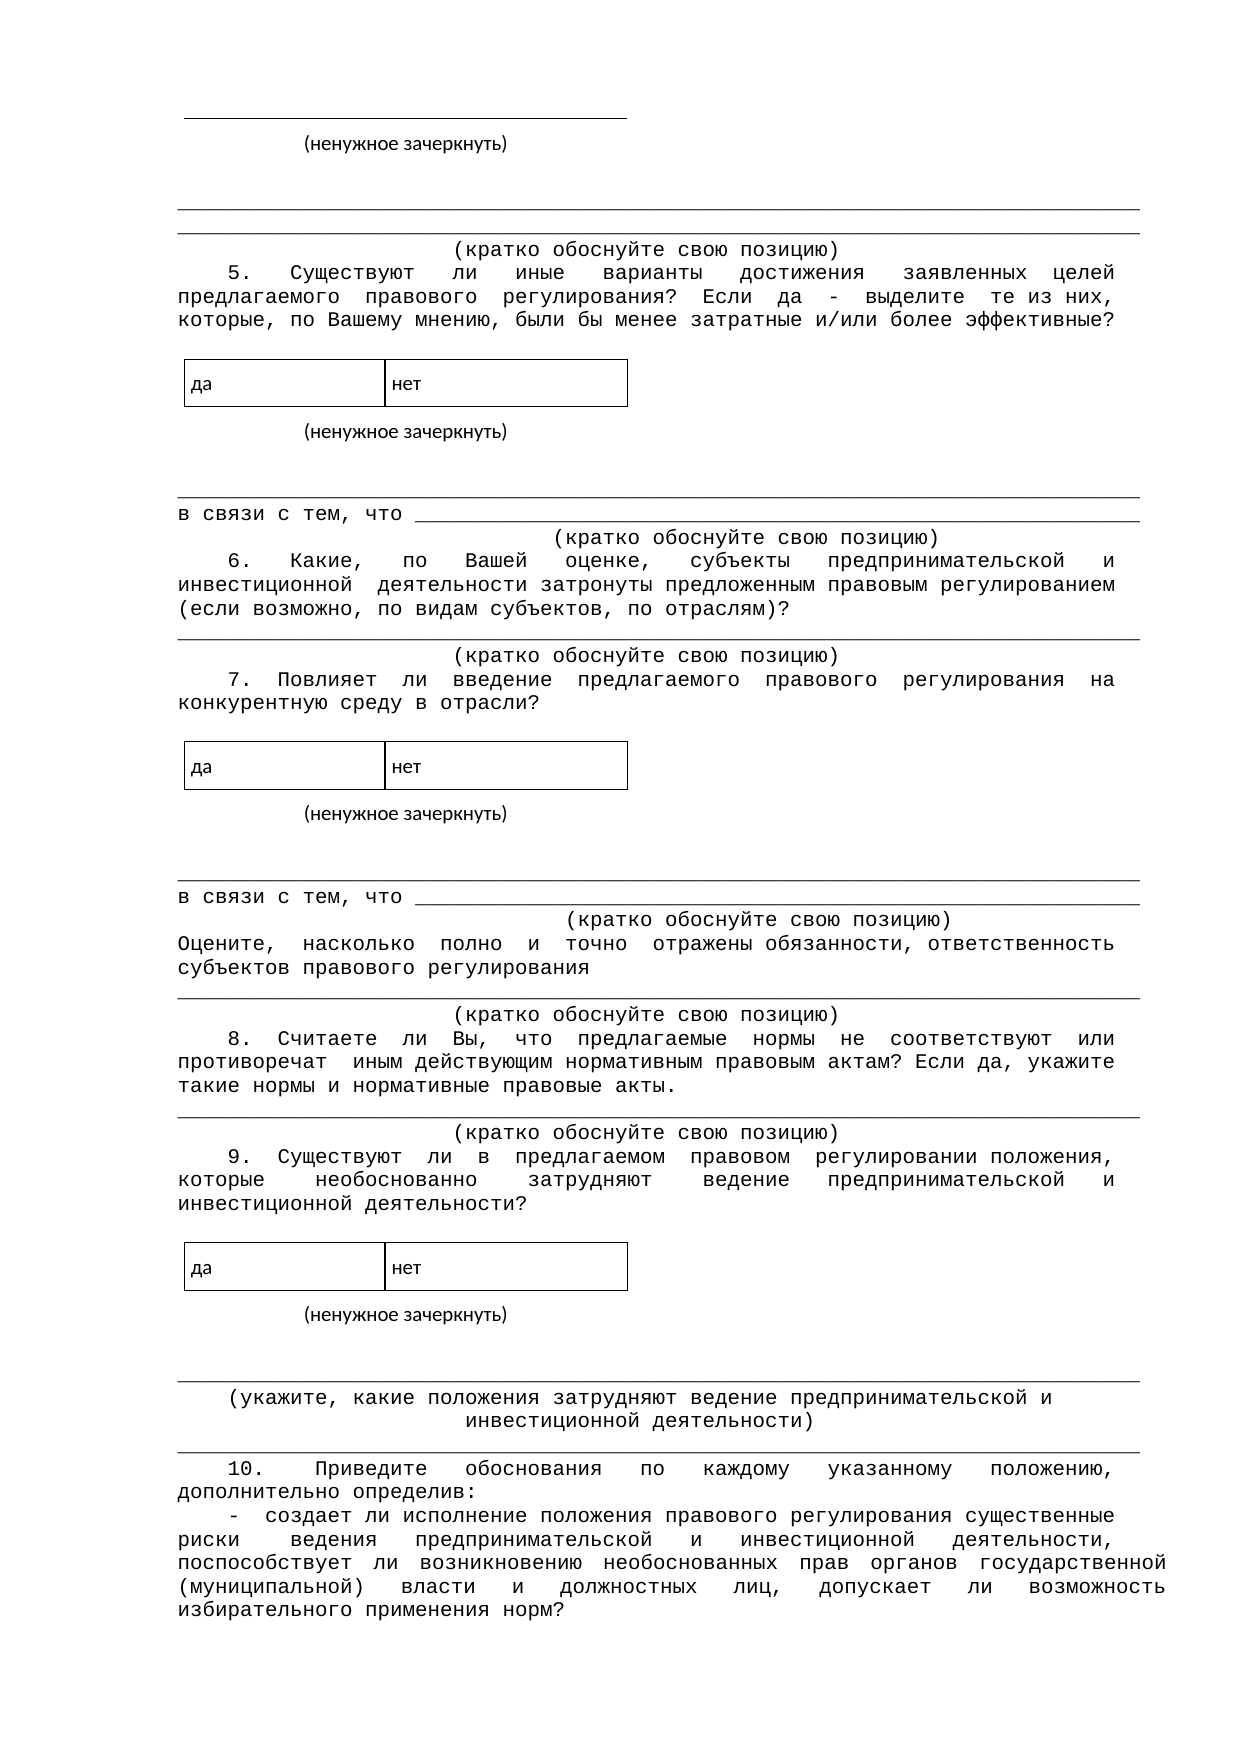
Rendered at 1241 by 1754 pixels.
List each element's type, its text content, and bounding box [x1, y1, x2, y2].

text _____________________________________________________________________________ [177, 1363, 1167, 1387]
table_cell (ненужное зачеркнуть) [184, 407, 627, 454]
table_header да [185, 1243, 384, 1290]
text противоречат иным действующим нормативным правовым актам? Если да, укажите [177, 1051, 1167, 1075]
text _____________________________________________________________________________ [177, 1098, 1167, 1122]
table_cell (ненужное зачеркнуть) [184, 119, 627, 166]
table_header да [185, 742, 384, 789]
text _____________________________________________________________________________ [177, 1434, 1167, 1458]
text _____________________________________________________________________________ [177, 215, 1167, 238]
text 8. Считаете ли Вы, что предлагаемые нормы не соответствуют или [177, 1028, 1167, 1051]
text предлагаемого правового регулирования? Если да - выделите те из них, [177, 286, 1167, 309]
text - создает ли исполнение положения правового регулирования существенные [177, 1505, 1167, 1528]
text (кратко обоснуйте свою позицию) [177, 909, 1167, 933]
text в связи с тем, что __________________________________________________________ [177, 503, 1167, 527]
text в связи с тем, что __________________________________________________________ [177, 886, 1167, 909]
text (если возможно, по видам субъектов, по отраслям)? [177, 598, 1167, 621]
text поспособствует ли возникновению необоснованных прав органов государственной (муниципальной) власти и должностных лиц, допускает ли возможность избирательного применения норм? [177, 1552, 1167, 1623]
table_header да [185, 360, 384, 406]
text _____________________________________________________________________________ [177, 191, 1167, 215]
text такие нормы и нормативные правовые акты. [177, 1075, 1167, 1098]
text 10. Приведите обоснования по каждому указанному положению, [177, 1458, 1167, 1481]
text (кратко обоснуйте свою позицию) [177, 1004, 1167, 1028]
text _____________________________________________________________________________ [177, 621, 1167, 645]
text риски ведения предпринимательской и инвестиционной деятельности, [177, 1528, 1167, 1552]
table_cell (ненужное зачеркнуть) [184, 1291, 627, 1338]
text _____________________________________________________________________________ [177, 980, 1167, 1004]
text 9. Существуют ли в предлагаемом правовом регулировании положения, [177, 1146, 1167, 1169]
text (кратко обоснуйте свою позицию) [177, 527, 1167, 550]
text 7. Повлияет ли введение предлагаемого правового регулирования на [177, 668, 1167, 692]
table_cell (ненужное зачеркнуть) [184, 790, 627, 837]
text _____________________________________________________________________________ [177, 862, 1167, 886]
table_header нет [386, 360, 627, 406]
text субъектов правового регулирования [177, 957, 1167, 980]
text инвестиционной деятельности? [177, 1193, 1167, 1217]
text 5. Существуют ли иные варианты достижения заявленных целей [177, 262, 1167, 286]
text _____________________________________________________________________________ [177, 479, 1167, 503]
text (кратко обоснуйте свою позицию) [177, 238, 1167, 262]
text конкурентную среду в отрасли? [177, 692, 1167, 716]
text которые необоснованно затрудняют ведение предпринимательской и [177, 1169, 1167, 1193]
text (кратко обоснуйте свою позицию) [177, 1122, 1167, 1146]
text (укажите, какие положения затрудняют ведение предпринимательской и [177, 1387, 1167, 1410]
text 6. Какие, по Вашей оценке, субъекты предпринимательской и [177, 550, 1167, 574]
text которые, по Вашему мнению, были бы менее затратные и/или более эффективные? [177, 309, 1167, 333]
table_header нет [386, 742, 627, 789]
text инвестиционной деятельности затронуты предложенным правовым регулированием [177, 574, 1167, 598]
table_header нет [386, 1243, 627, 1290]
text инвестиционной деятельности) [177, 1410, 1167, 1434]
text Оцените, насколько полно и точно отражены обязанности, ответственность [177, 933, 1167, 957]
text (кратко обоснуйте свою позицию) [177, 645, 1167, 668]
text дополнительно определив: [177, 1481, 1167, 1505]
